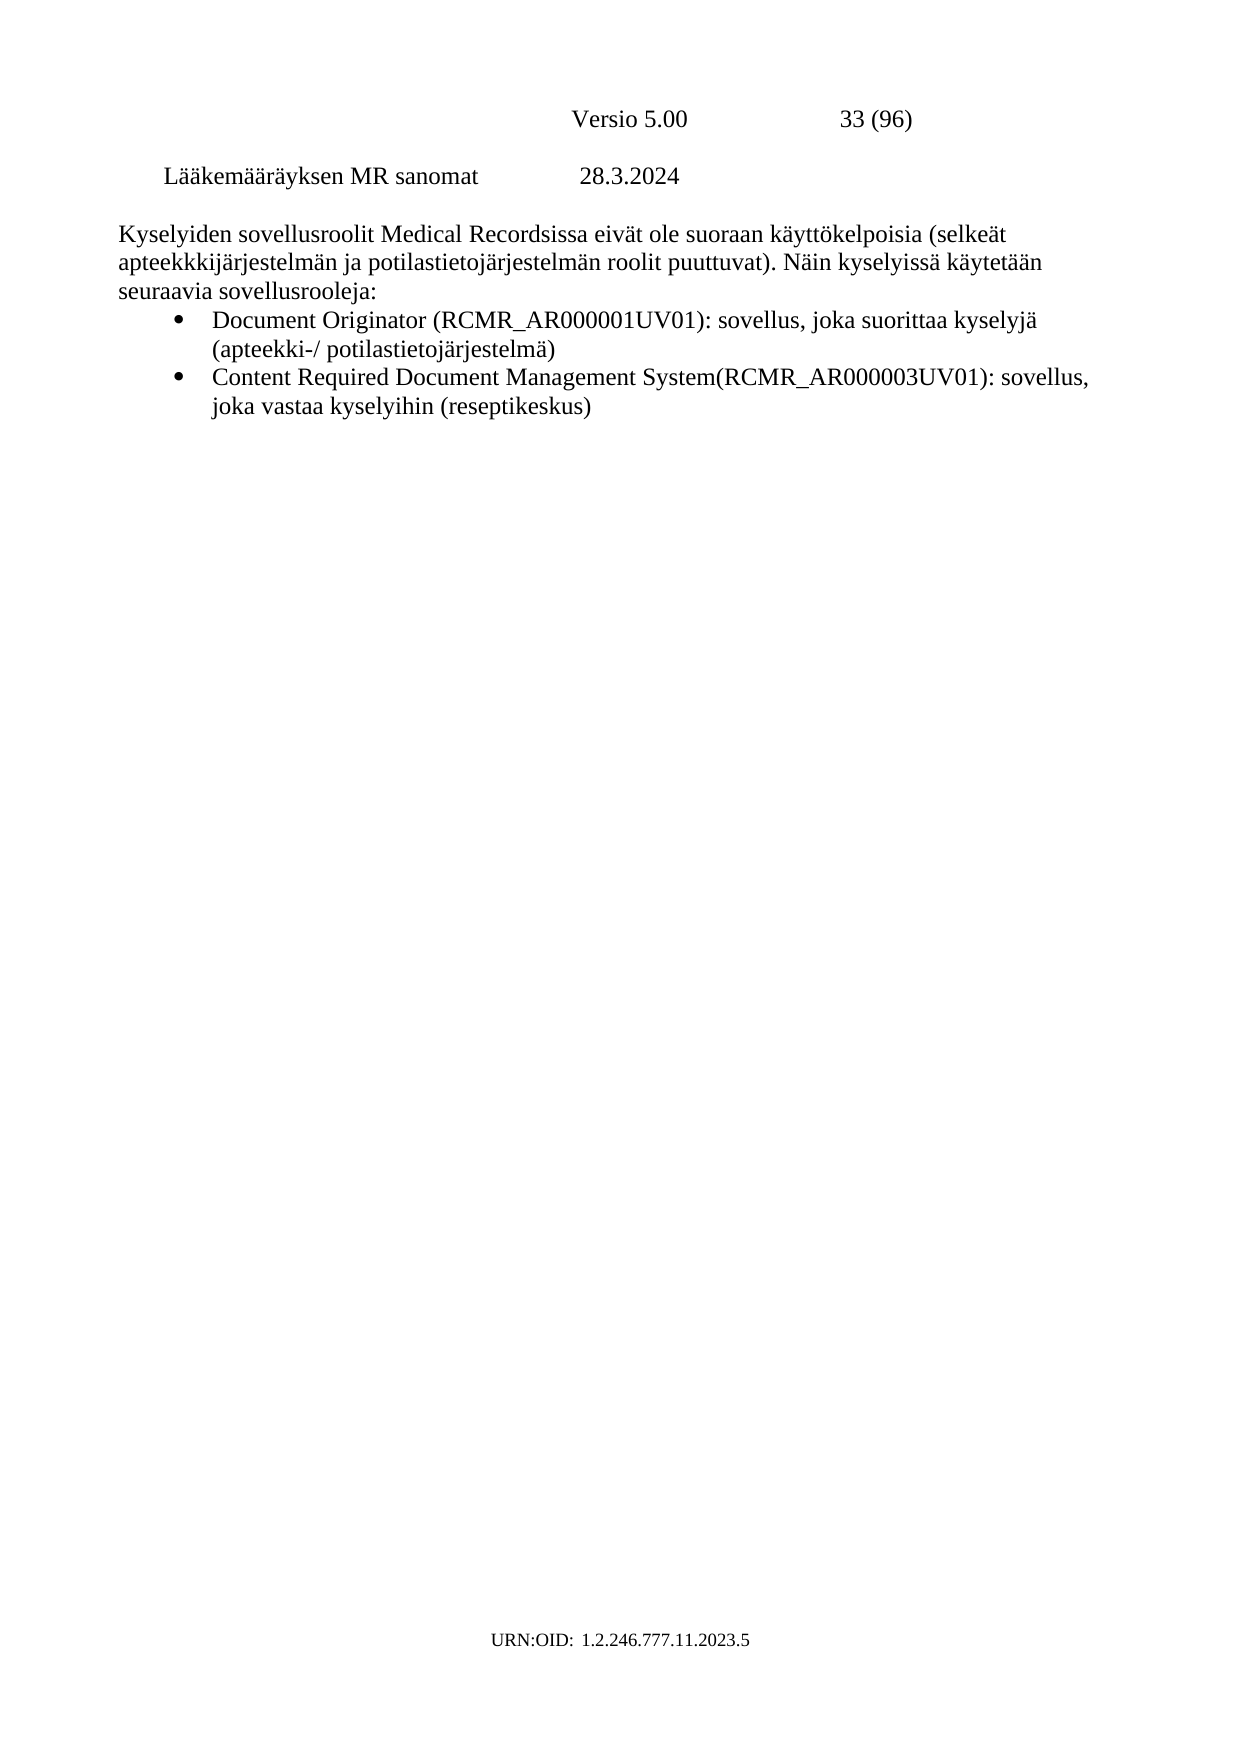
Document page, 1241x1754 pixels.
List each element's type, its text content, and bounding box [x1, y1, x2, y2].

list Document Originator (RCMR_AR000001UV01): sovellus, joka suorittaa kyselyjä (apteekki-/ potilastietojärjestelmä) [174, 305, 1122, 362]
text Kyselyiden sovellusroolit Medical Recordsissa eivät ole suoraan käyttökelpoisia (selkeät apteekkkijärjestelmän ja potilastietojärjestelmän roolit puuttuvat). Näin kyselyissä käytetään seuraavia sovellusrooleja: [118, 219, 1122, 305]
list Content Required Document Management System(RCMR_AR000003UV01): sovellus, joka vastaa kyselyihin (reseptikeskus) [174, 362, 1122, 420]
